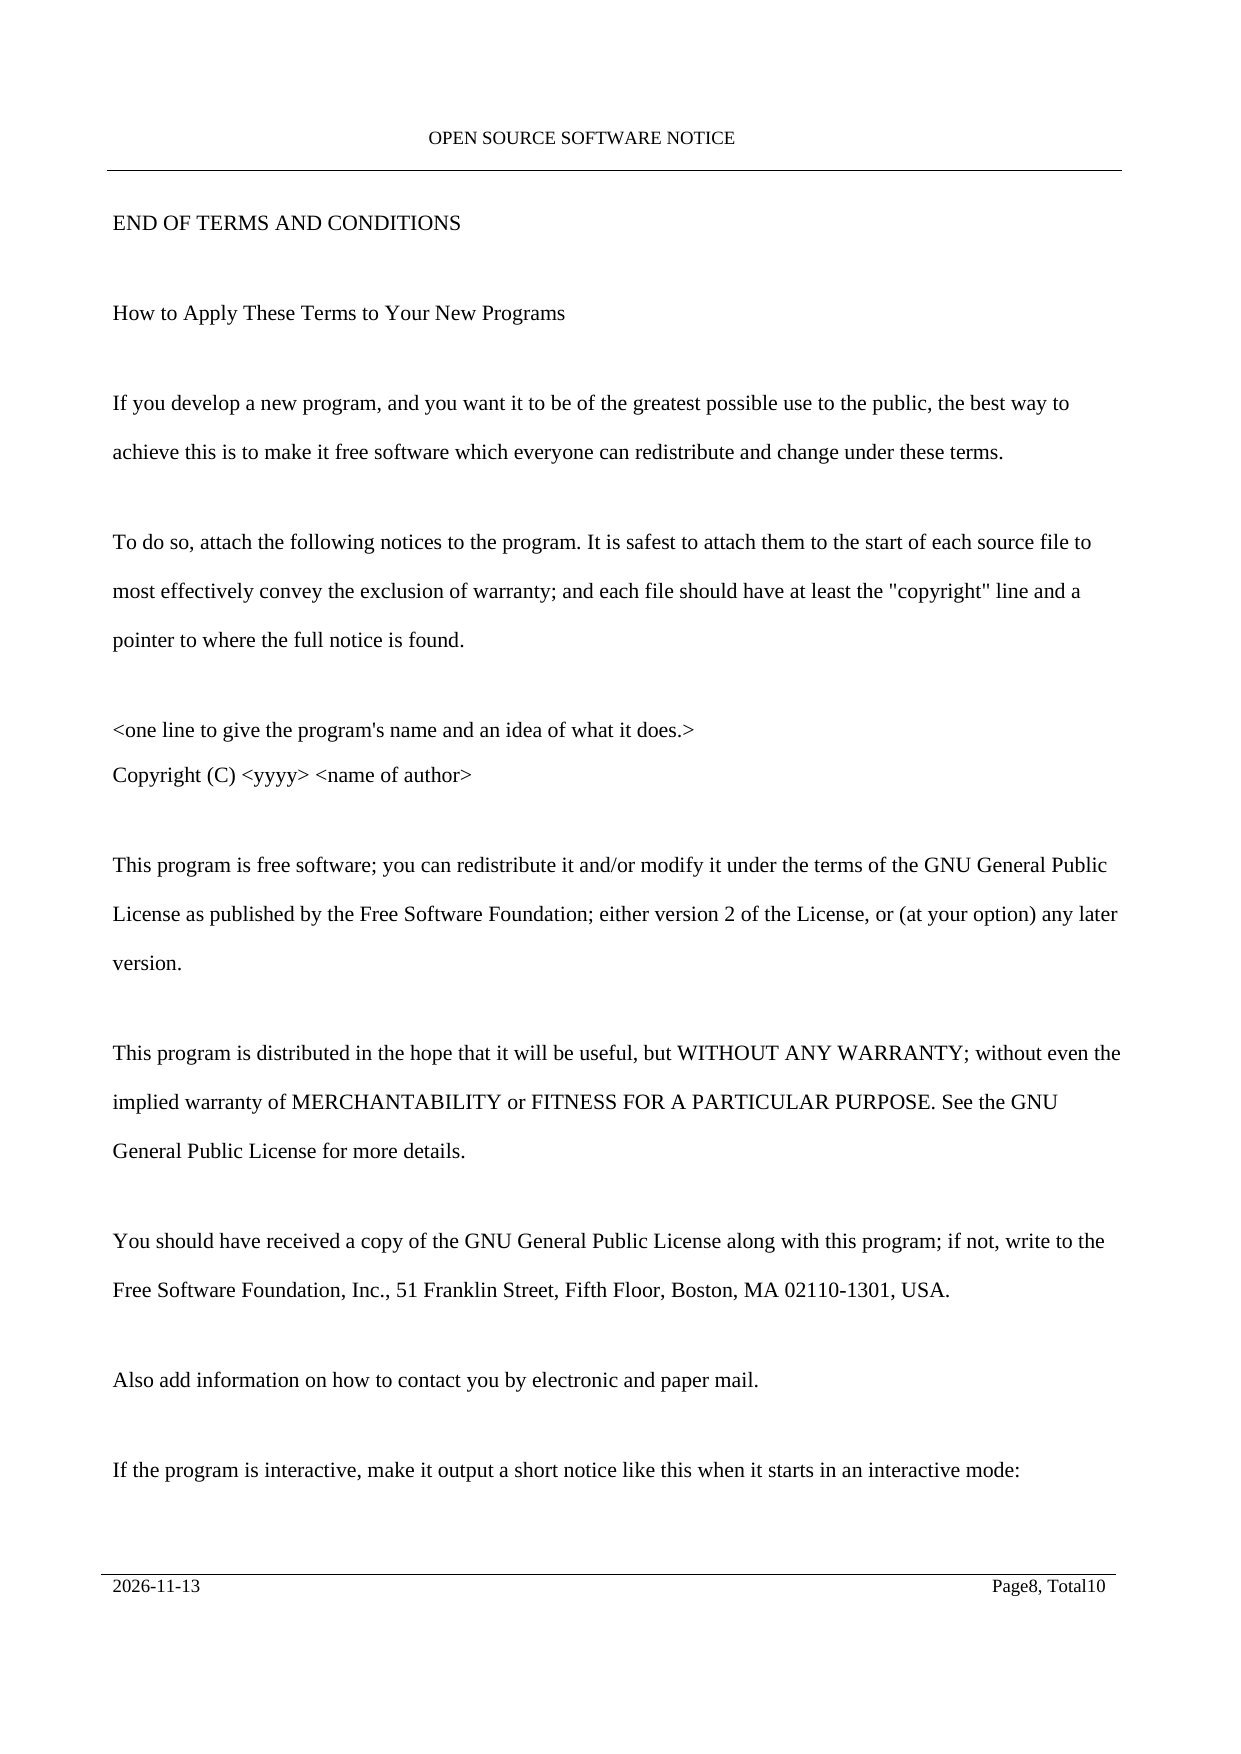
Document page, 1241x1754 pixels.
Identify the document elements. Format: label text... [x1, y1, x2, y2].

text Also add information on how to contact you by electronic and paper mail. [112, 1363, 1128, 1396]
text END OF TERMS AND CONDITIONS [112, 206, 1128, 239]
text This program is distributed in the hope that it will be useful, but WITHOUT ANY WARRANTY; without even the implied warranty of MERCHANTABILITY or FITNESS FOR A PARTICULAR PURPOSE. See the GNU General Public License for more details. [112, 1036, 1128, 1166]
text You should have received a copy of the GNU General Public License along with this program; if not, write to the Free Software Foundation, Inc., 51 Franklin Street, Fifth Floor, Boston, MA 02110-1301, USA. [112, 1224, 1128, 1305]
text If you develop a new program, and you want it to be of the greatest possible use to the public, the best way to achieve this is to make it free software which everyone can redistribute and change under these terms. [112, 387, 1128, 468]
text How to Apply These Terms to Your New Programs [112, 297, 1128, 329]
text This program is free software; you can redistribute it and/or modify it under the terms of the GNU General Public License as published by the Free Software Foundation; either version 2 of the License, or (at your option) any later version. [112, 849, 1128, 979]
text To do so, attach the following notices to the program. It is safest to attach them to the start of each source file to most effectively convey the exclusion of warranty; and each file should have at least the "copyright" line and a pointer to where the full notice is found. [112, 526, 1128, 656]
text Copyright (C) <yyyy> <name of author> [112, 758, 1128, 791]
text If the program is interactive, make it output a short notice like this when it starts in an interactive mode: [112, 1453, 1128, 1486]
text <one line to give the program's name and an idea of what it does.> [112, 713, 1128, 746]
